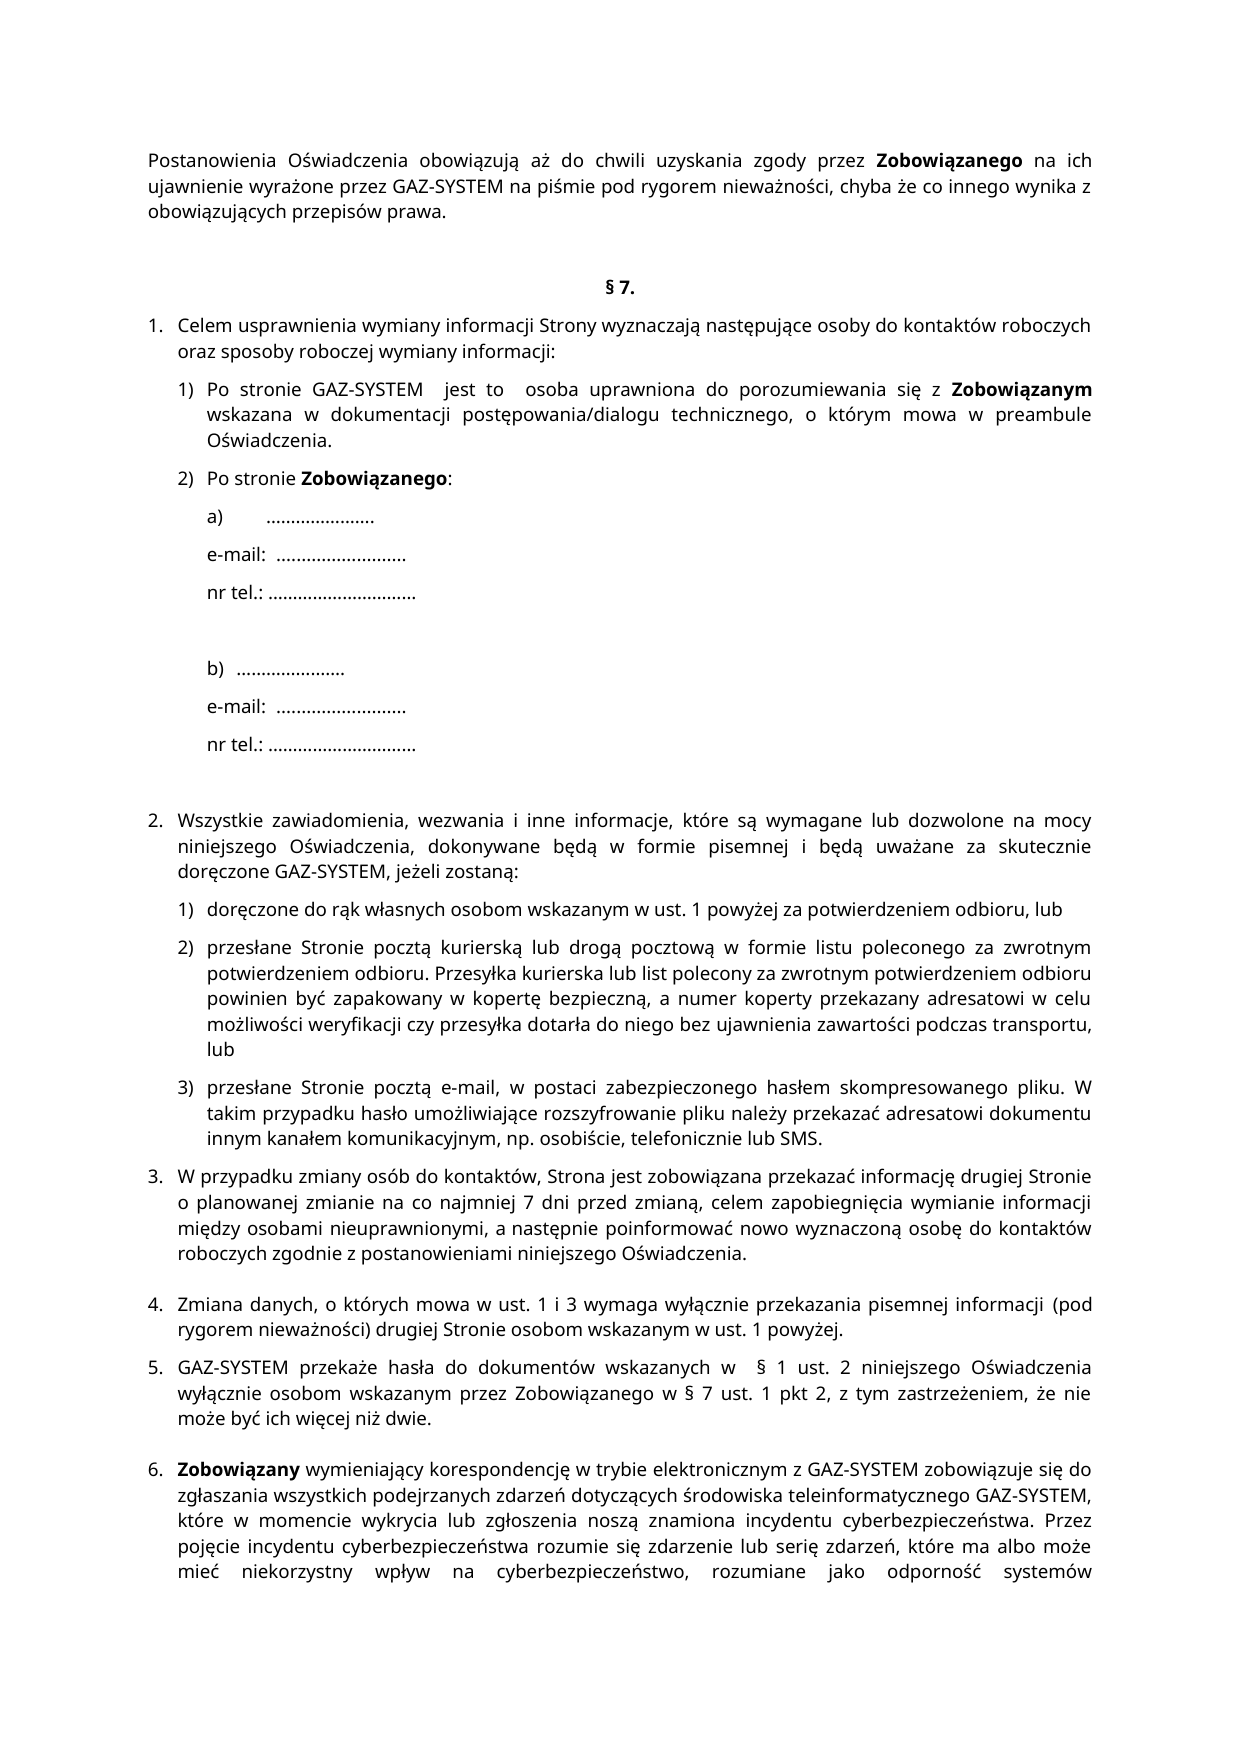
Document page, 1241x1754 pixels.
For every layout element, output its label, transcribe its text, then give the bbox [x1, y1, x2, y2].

text e-mail: .......................... [207, 693, 1093, 719]
list W przypadku zmiany osób do kontaktów, Strona jest zobowiązana przekazać informację drugiej Stronie o planowanej zmianie na co najmniej 7 dni przed zmianą, celem zapobiegnięcia wymianie informacji między osobami nieuprawnionymi, a następnie poinformować nowo wyznaczoną osobę do kontaktów roboczych zgodnie z postanowieniami niniejszego Oświadczenia. [148, 1164, 1093, 1266]
list Po stronie GAZ-SYSTEM jest to osoba uprawniona do porozumiewania się z Zobowiązanym wskazana w dokumentacji postępowania/dialogu technicznego, o którym mowa w preambule Oświadczenia. [177, 376, 1093, 453]
list Celem usprawnienia wymiany informacji Strony wyznaczają następujące osoby do kontaktów roboczych oraz sposoby roboczej wymiany informacji: [148, 313, 1093, 364]
list przesłane Stronie pocztą kurierską lub drogą pocztową w formie listu poleconego za zwrotnym potwierdzeniem odbioru. Przesyłka kurierska lub list polecony za zwrotnym potwierdzeniem odbioru powinien być zapakowany w kopertę bezpieczną, a numer koperty przekazany adresatowi w celu możliwości weryfikacji czy przesyłka dotarła do niego bez ujawnienia zawartości podczas transportu, lub [177, 934, 1093, 1062]
text nr tel.: ………………………… [207, 731, 1093, 757]
text nr tel.: ………………………… [207, 579, 1093, 605]
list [148, 1456, 1093, 1584]
list Wszystkie zawiadomienia, wezwania i inne informacje, które są wymagane lub dozwolone na mocy niniejszego Oświadczenia, dokonywane będą w formie pisemnej i będą uważane za skutecznie doręczone GAZ-SYSTEM, jeżeli zostaną: [148, 807, 1093, 884]
text e-mail: .......................... [207, 541, 1093, 567]
list …………………. [207, 655, 1093, 681]
list Zmiana danych, o których mowa w ust. 1 i 3 wymaga wyłącznie przekazania pisemnej informacji (pod rygorem nieważności) drugiej Stronie osobom wskazanym w ust. 1 powyżej. [148, 1291, 1093, 1342]
list …………………. [207, 503, 1093, 529]
text Postanowienia Oświadczenia obowiązują aż do chwili uzyskania zgody przez Zobowiązanego na ich ujawnienie wyrażone przez GAZ-SYSTEM na piśmie pod rygorem nieważności, chyba że co innego wynika z obowiązujących przepisów prawa. [148, 148, 1093, 224]
text § 7. [148, 275, 1093, 300]
list doręczone do rąk własnych osobom wskazanym w ust. 1 powyżej za potwierdzeniem odbioru, lub [177, 897, 1093, 922]
list przesłane Stronie pocztą e-mail, w postaci zabezpieczonego hasłem skompresowanego pliku. W takim przypadku hasło umożliwiające rozszyfrowanie pliku należy przekazać adresatowi dokumentu innym kanałem komunikacyjnym, np. osobiście, telefonicznie lub SMS. [177, 1075, 1093, 1151]
list GAZ-SYSTEM przekaże hasła do dokumentów wskazanych w § 1 ust. 2 niniejszego Oświadczenia wyłącznie osobom wskazanym przez Zobowiązanego w § 7 ust. 1 pkt 2, z tym zastrzeżeniem, że nie może być ich więcej niż dwie. [148, 1354, 1093, 1431]
list Po stronie Zobowiązanego: [177, 465, 1093, 491]
